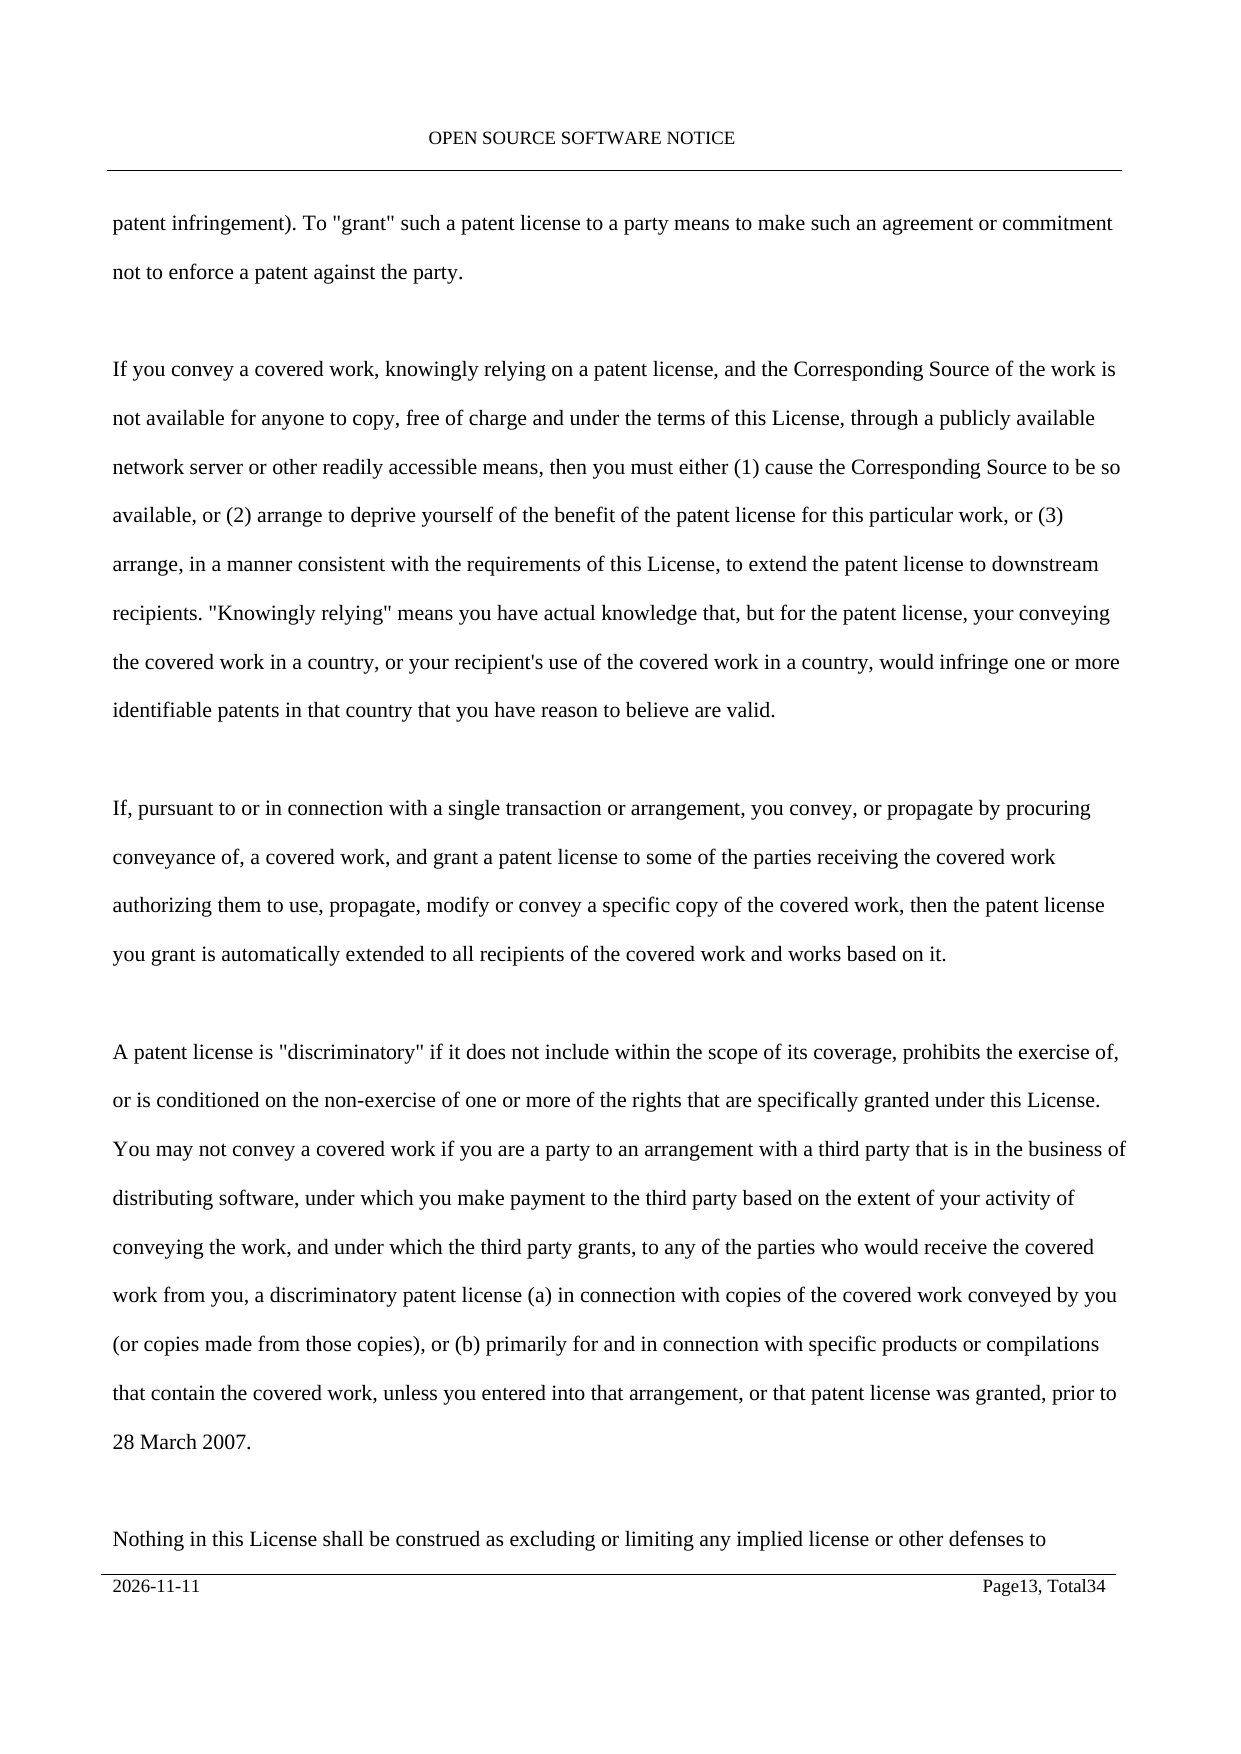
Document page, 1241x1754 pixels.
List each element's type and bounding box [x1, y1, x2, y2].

text [112, 206, 1128, 1555]
